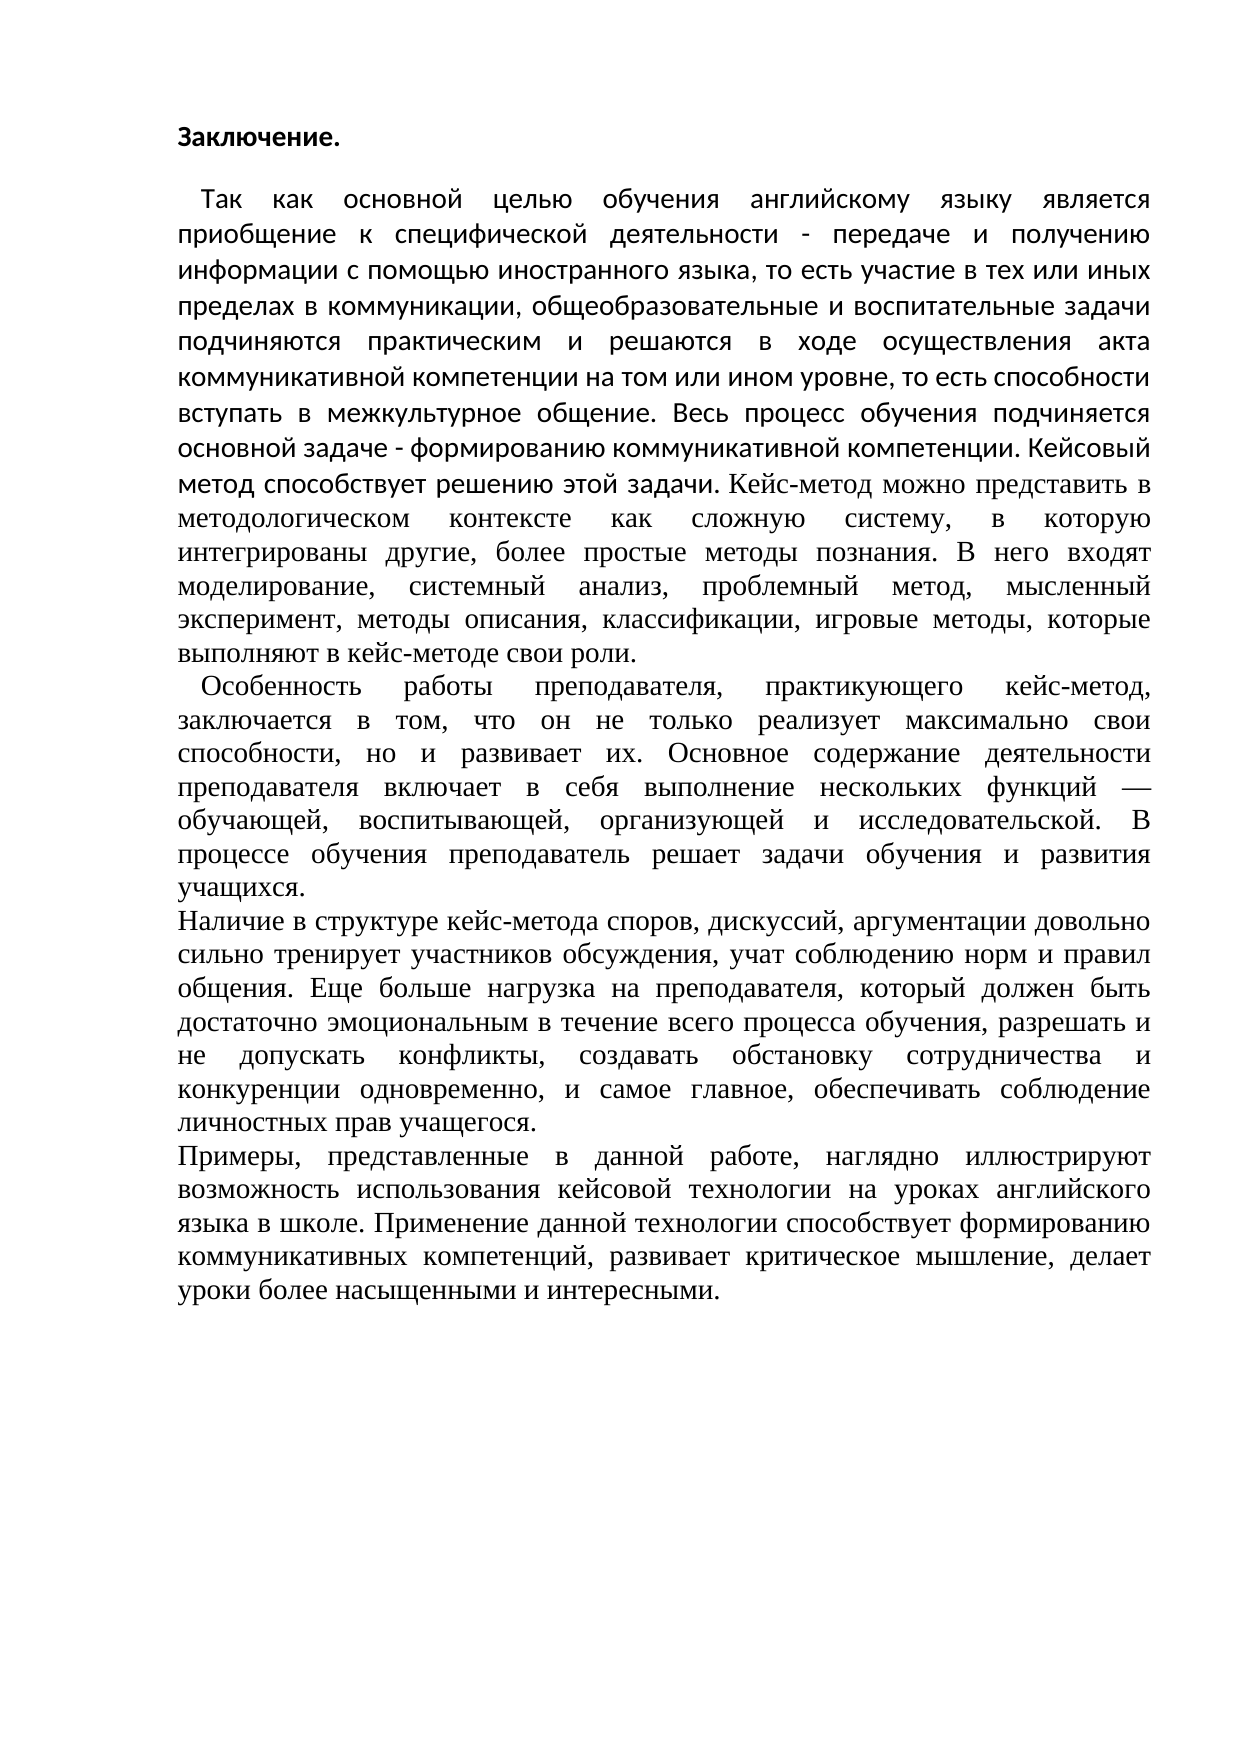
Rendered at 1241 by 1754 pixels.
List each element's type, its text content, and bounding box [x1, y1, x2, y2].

text Заключение. [177, 118, 1152, 154]
text Примеры, представленные в данной работе, наглядно иллюстрируют возможность использования кейсовой технологии на уроках английского языка в школе. Применение данной технологии способствует формированию коммуникативных компетенций, развивает критическое мышление, делает уроки более насыщенными и интересными. [177, 1138, 1152, 1306]
text Так как основной целью обучения английскому языку является приобщение к специфической деятельности - передаче и получению информации с помощью иностранного языка, то есть участие в тех или иных пределах в коммуникации, общеобразовательные и воспитательные задачи подчиняются практическим и решаются в ходе осуществления акта коммуникативной компетенции на том или ином уровне, то есть способности вступать в межкультурное общение. Весь процесс обучения подчиняется основной задаче - формированию коммуникативной компетенции. Кейсовый метод способствует решению этой задачи. Кейс-метод можно представить в методологическом контексте как сложную систему, в которую интегрированы другие, более простые методы познания. В него входят моделирование, системный анализ, проблемный метод, мысленный эксперимент, методы описания, классификации, игровые методы, которые выполняют в кейс-методе свои роли. [177, 180, 1152, 668]
text Наличие в структуре кейс-метода споров, дискуссий, аргументации довольно сильно тренирует участников обсуждения, учат соблюдению норм и правил общения. Еще больше нагрузка на преподавателя, который должен быть достаточно эмоциональным в течение всего процесса обучения, разрешать и не допускать конфликты, создавать обстановку сотрудничества и конкуренции одновременно, и самое главное, обеспечивать соблюдение личностных прав учащегося. [177, 903, 1152, 1138]
text Особенность работы преподавателя, практикующего кейс-метод, заключается в том, что он не только реализует максимально свои способности, но и развивает их. Основное содержание деятельности преподавателя включает в себя выполнение нескольких функций — обучающей, воспитывающей, организующей и исследовательской. В процессе обучения преподаватель решает задачи обучения и развития учащихся. [177, 668, 1152, 903]
